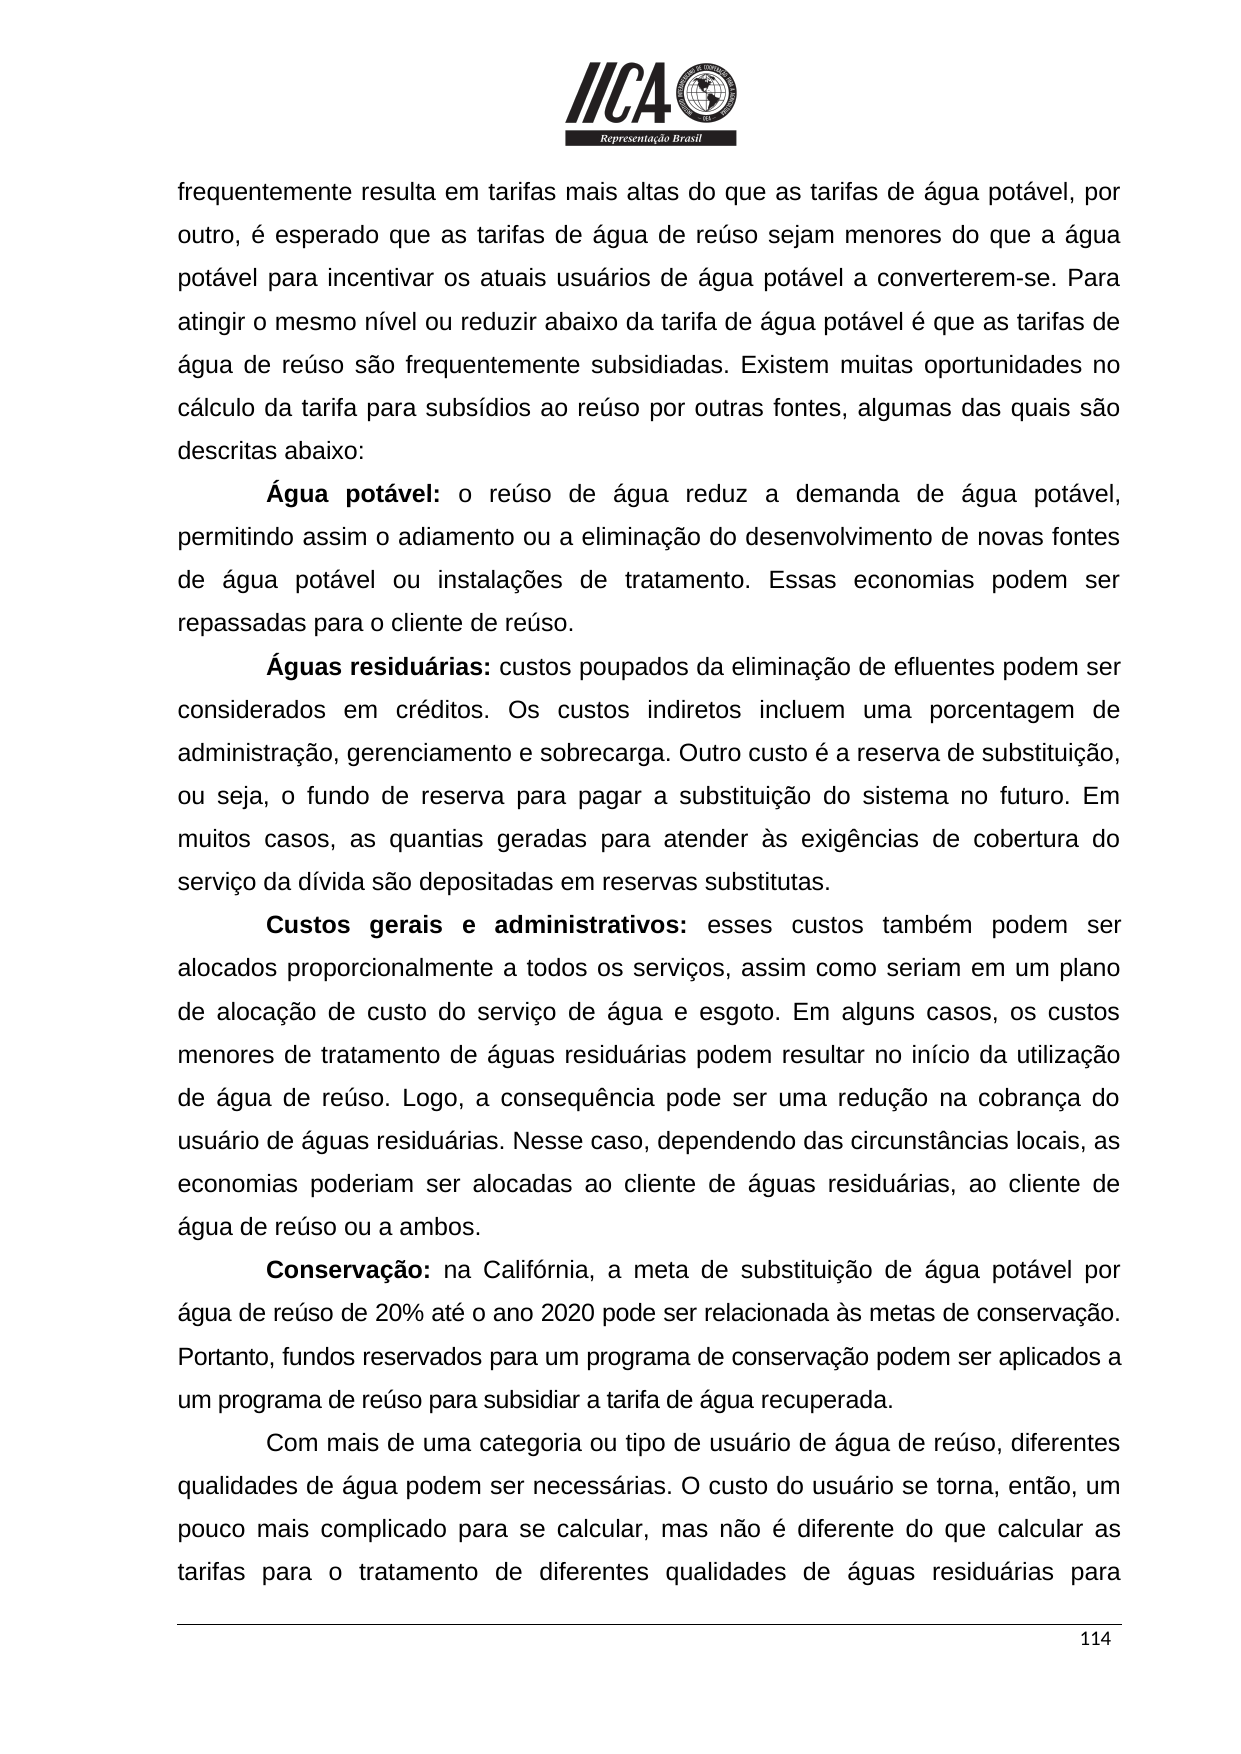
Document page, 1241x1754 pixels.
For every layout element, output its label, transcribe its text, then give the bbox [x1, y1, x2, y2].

text Águas residuárias: custos poupados da eliminação de efluentes podem ser considerados em créditos. Os custos indiretos incluem uma porcentagem de administração, gerenciamento e sobrecarga. Outro custo é a reserva de substituição, ou seja, o fundo de reserva para pagar a substituição do sistema no futuro. Em muitos casos, as quantias geradas para atender às exigências de cobertura do serviço da dívida são depositadas em reservas substitutas. [177, 652, 1122, 896]
text Custos gerais e administrativos: esses custos também podem ser alocados proporcionalmente a todos os serviços, assim como seriam em um plano de alocação de custo do serviço de água e esgoto. Em alguns casos, os custos menores de tratamento de águas residuárias podem resultar no início da utilização de água de reúso. Logo, a consequência pode ser uma redução na cobrança do usuário de águas residuárias. Nesse caso, dependendo das circunstâncias locais, as economias poderiam ser alocadas ao cliente de águas residuárias, ao cliente de água de reúso ou a ambos. [177, 910, 1122, 1241]
text Conservação: na Califórnia, a meta de substituição de água potável por água de reúso de 20% até o ano 2020 pode ser relacionada às metas de conservação. Portanto, fundos reservados para um programa de conservação podem ser aplicados a um programa de reúso para subsidiar a tarifa de água recuperada. [177, 1255, 1122, 1413]
picture [560, 58, 740, 148]
text Água potável: o reúso de água reduz a demanda de água potável, permitindo assim o adiamento ou a eliminação do desenvolvimento de novas fontes de água potável ou instalações de tratamento. Essas economias podem ser repassadas para o cliente de reúso. [177, 479, 1122, 637]
